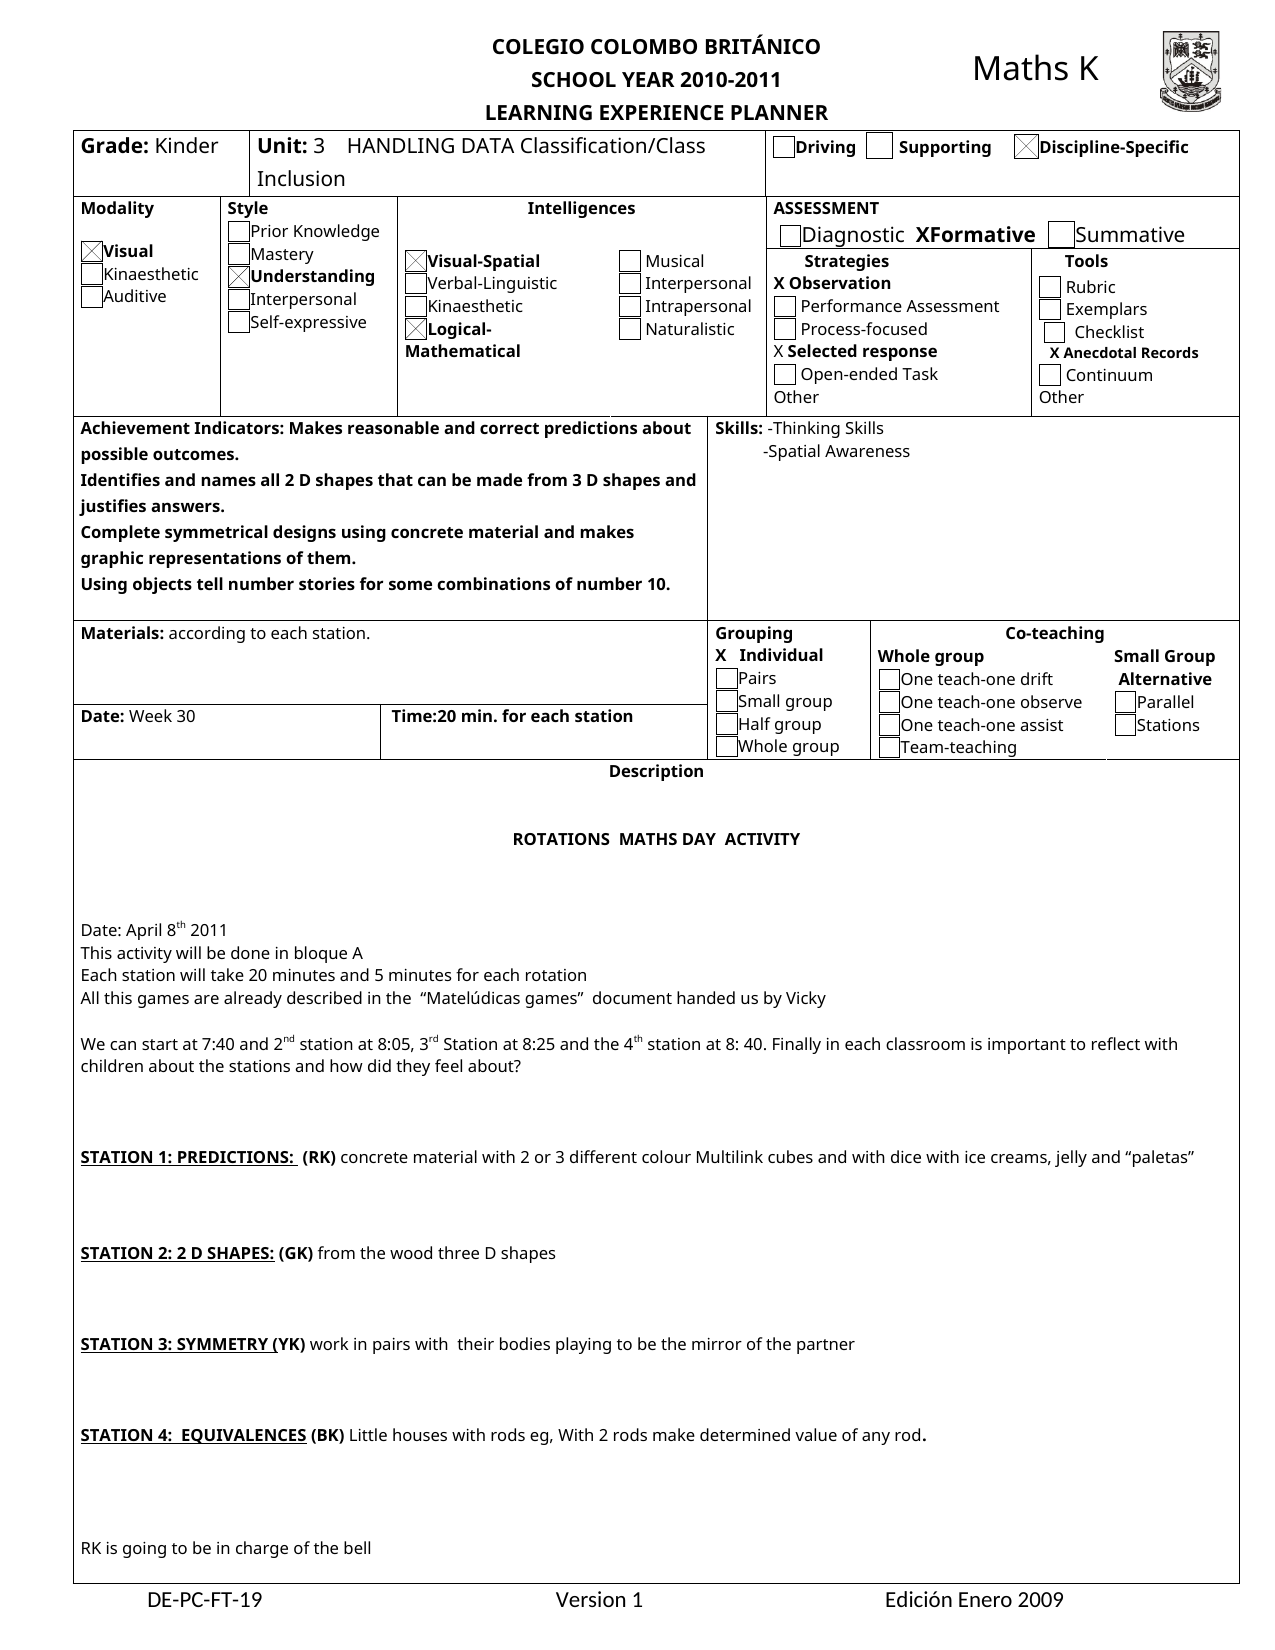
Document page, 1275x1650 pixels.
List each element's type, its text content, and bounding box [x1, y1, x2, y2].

picture [1160, 31, 1222, 112]
table_cell Date: Week 30 [74, 705, 380, 758]
table_cell Small Group Alternative Parallel Stations [1107, 645, 1239, 758]
table_cell Grade: Kinder [74, 131, 249, 196]
table_cell Style Prior Knowledge Mastery Understanding Interpersonal Self-expressive [221, 197, 397, 416]
table_cell Grouping X Individual Pairs Small group Half group Whole group [708, 621, 870, 758]
table_header COLEGIO COLOMBO BRITÁNICO SCHOOL YEAR 2010-2011 LEARNING EXPERIENCE PLANNER [74, 33, 1239, 130]
table_cell Driving Supporting Discipline-Specific [766, 131, 1239, 196]
table_cell Visual-Spatial Verbal-Linguistic Kinaesthetic Logical-Mathematical [398, 249, 610, 416]
table_cell Skills: -Thinking Skills -Spatial Awareness [708, 417, 1239, 620]
table_cell Unit: 3 HANDLING DATA Classification/Class Inclusion [250, 131, 765, 196]
table_cell Co-teaching [871, 621, 1239, 644]
table_cell Modality Visual Kinaesthetic Auditive [74, 197, 220, 416]
table_cell Materials: according to each station. [74, 621, 707, 704]
table_cell Tools Rubric Exemplars Checklist X Anecdotal Records Continuum Other [1032, 249, 1239, 416]
table_cell Musical Interpersonal Intrapersonal Naturalistic [611, 249, 766, 416]
table_cell Intelligences [398, 197, 766, 248]
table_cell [74, 760, 1239, 1582]
table_cell ASSESSMENT Diagnostic XFormative Summative [767, 197, 1239, 248]
table_cell Strategies X Observation Performance Assessment Process-focused X Selected response Open-ended Task Other [767, 249, 1031, 416]
table_cell Achievement Indicators: Makes reasonable and correct predictions about possible outcomes. Identifies and names all 2 D shapes that can be made from 3 D shapes and justifies answers. Complete symmetrical designs using concrete material and makes graphic representations of them. Using objects tell number stories for some combinations of number 10. [74, 417, 707, 620]
table_cell Time:20 min. for each station [381, 705, 707, 758]
table_cell Whole group One teach-one drift One teach-one observe One teach-one assist Team-teaching [871, 645, 1106, 758]
